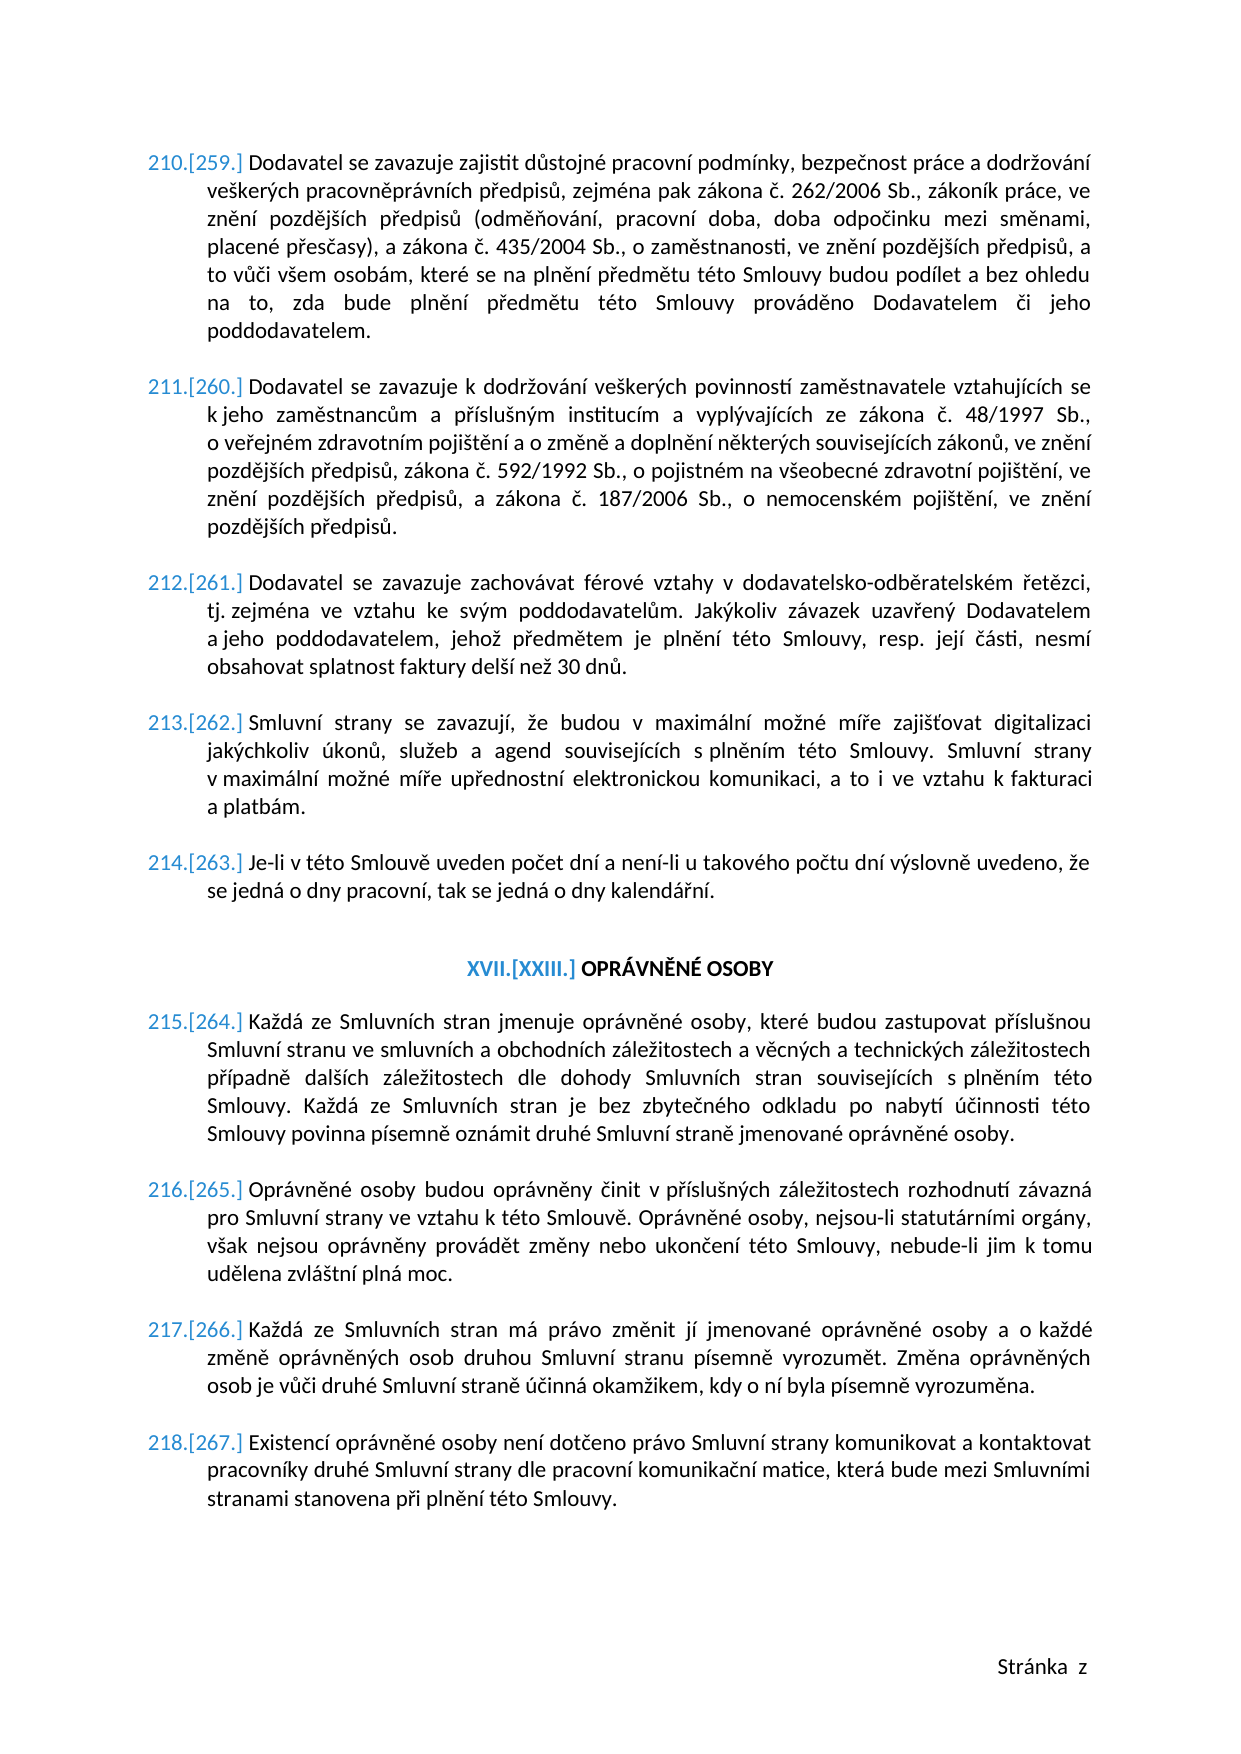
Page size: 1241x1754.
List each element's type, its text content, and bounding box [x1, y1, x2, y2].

text Smluvní strany se zavazují, že budou v maximální možné míře zajišťovat digitalizaci jakýchkoliv úkonů, služeb a agend souvisejících s plněním této Smlouvy. Smluvní strany v maximální možné míře upřednostní elektronickou komunikaci, a to i ve vztahu k fakturaci a platbám. [148, 708, 1092, 820]
text Oprávněné osoby budou oprávněny činit v příslušných záležitostech rozhodnutí závazná pro Smluvní strany ve vztahu k této Smlouvě. Oprávněné osoby, nejsou-li statutárními orgány, však nejsou oprávněny provádět změny nebo ukončení této Smlouvy, nebude-li jim k tomu udělena zvláštní plná moc. [148, 1175, 1092, 1287]
text Existencí oprávněné osoby není dotčeno právo Smluvní strany komunikovat a kontaktovat pracovníky druhé Smluvní strany dle pracovní komunikační matice, která bude mezi Smluvními stranami stanovena při plnění této Smlouvy. [148, 1428, 1092, 1512]
text Každá ze Smluvních stran jmenuje oprávněné osoby, které budou zastupovat příslušnou Smluvní stranu ve smluvních a obchodních záležitostech a věcných a technických záležitostech případně dalších záležitostech dle dohody Smluvních stran souvisejících s plněním této Smlouvy. Každá ze Smluvních stran je bez zbytečného odkladu po nabytí účinnosti této Smlouvy povinna písemně oznámit druhé Smluvní straně jmenované oprávněné osoby. [148, 1007, 1092, 1147]
text Dodavatel se zavazuje zajistit důstojné pracovní podmínky, bezpečnost práce a dodržování veškerých pracovněprávních předpisů, zejména pak zákona č. 262/2006 Sb., zákoník práce, ve znění pozdějších předpisů (odměňování, pracovní doba, doba odpočinku mezi směnami, placené přesčasy), a zákona č. 435/2004 Sb., o zaměstnanosti, ve znění pozdějších předpisů, a to vůči všem osobám, které se na plnění předmětu této Smlouvy budou podílet a bez ohledu na to, zda bude plnění předmětu této Smlouvy prováděno Dodavatelem či jeho poddodavatelem. [148, 148, 1092, 344]
text Dodavatel se zavazuje k dodržování veškerých povinností zaměstnavatele vztahujících se k jeho zaměstnancům a příslušným institucím a vyplývajících ze zákona č. 48/1997 Sb., o veřejném zdravotním pojištění a o změně a doplnění některých souvisejících zákonů, ve znění pozdějších předpisů, zákona č. 592/1992 Sb., o pojistném na všeobecné zdravotní pojištění, ve znění pozdějších předpisů, a zákona č. 187/2006 Sb., o nemocenském pojištění, ve znění pozdějších předpisů. [148, 372, 1092, 540]
text Je-li v této Smlouvě uveden počet dní a není-li u takového počtu dní výslovně uvedeno, že se jedná o dny pracovní, tak se jedná o dny kalendářní. [148, 848, 1092, 904]
text Každá ze Smluvních stran má právo změnit jí jmenované oprávněné osoby a o každé změně oprávněných osob druhou Smluvní stranu písemně vyrozumět. Změna oprávněných osob je vůči druhé Smluvní straně účinná okamžikem, kdy o ní byla písemně vyrozuměna. [148, 1316, 1092, 1399]
text Dodavatel se zavazuje zachovávat férové vztahy v dodavatelsko-odběratelském řetězci, tj. zejména ve vztahu ke svým poddodavatelům. Jakýkoliv závazek uzavřený Dodavatelem a jeho poddodavatelem, jehož předmětem je plnění této Smlouvy, resp. její části, nesmí obsahovat splatnost faktury delší než 30 dnů. [148, 568, 1092, 680]
subtitle OPRÁVNĚNÉ OSOBY [148, 954, 1092, 982]
